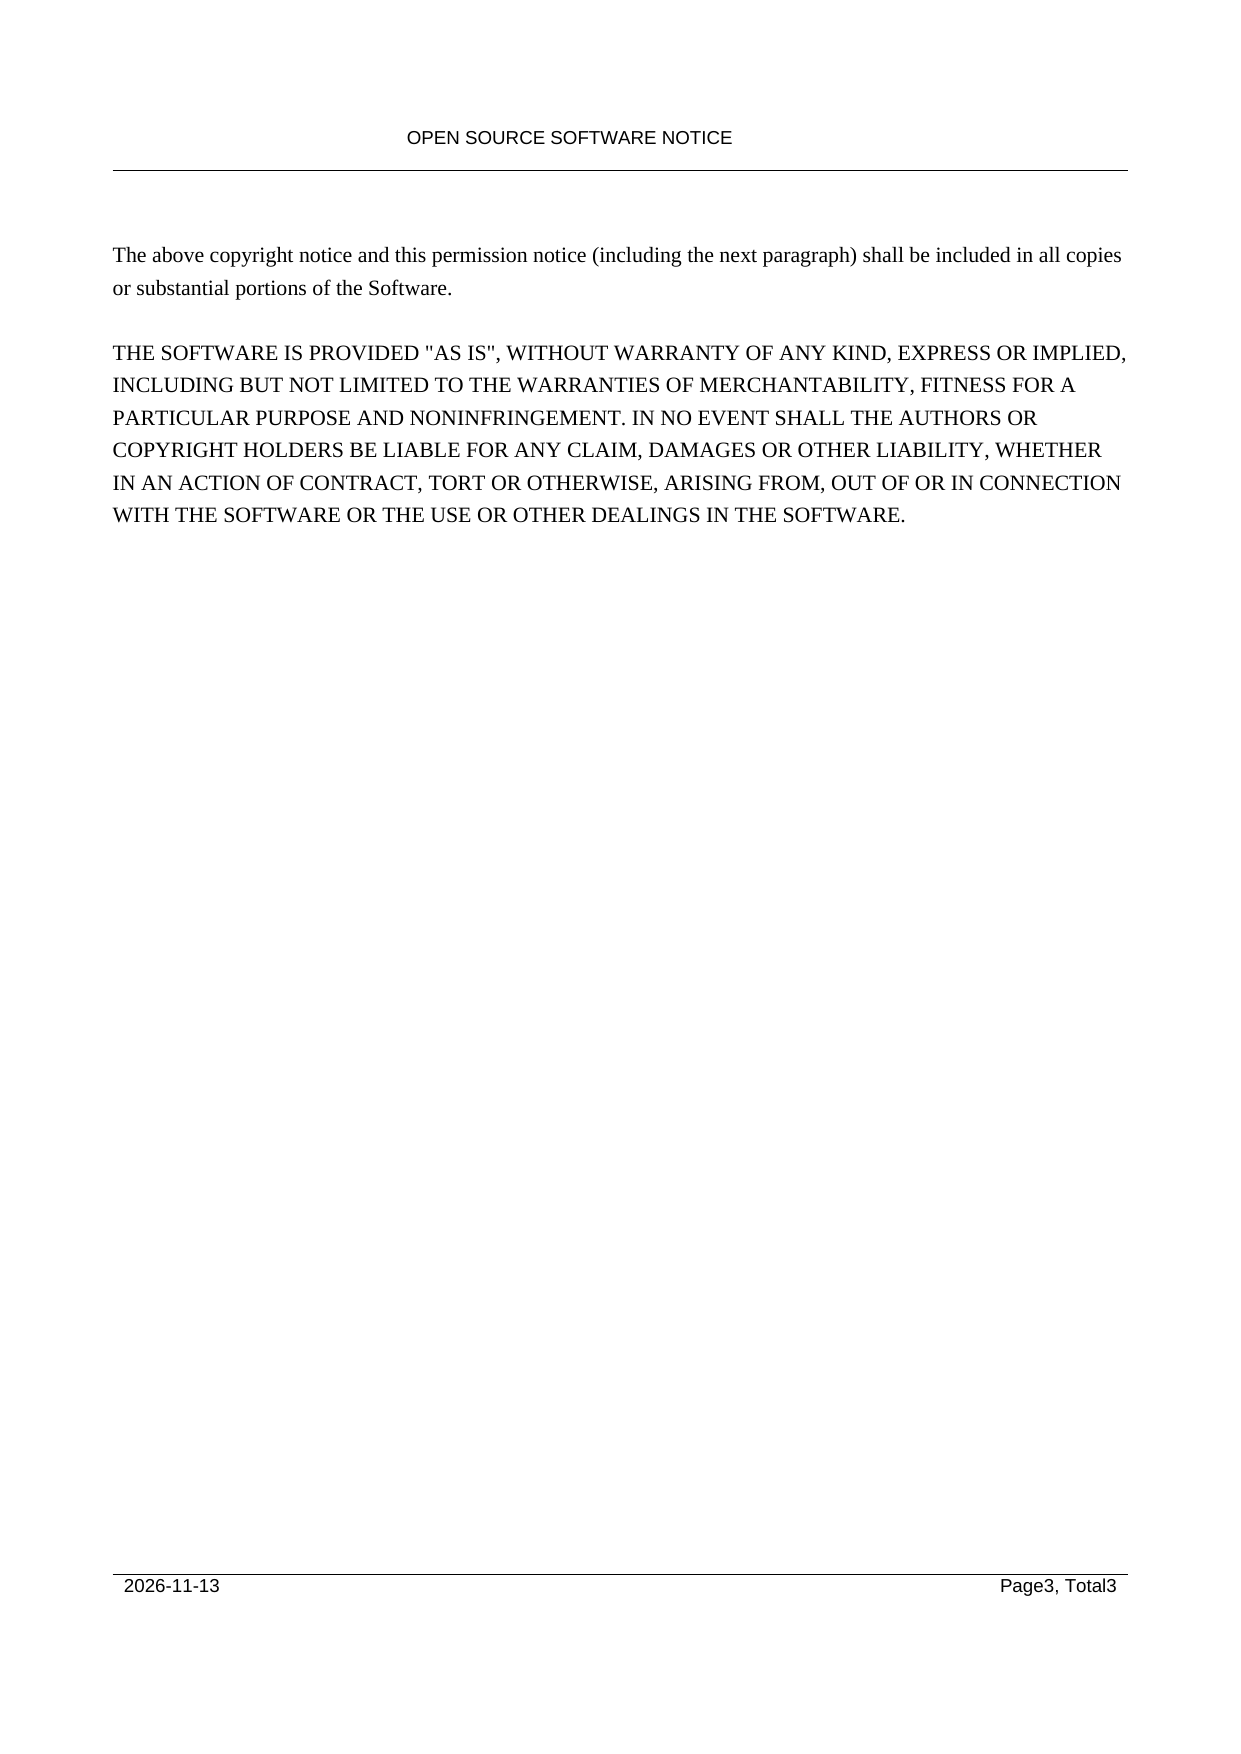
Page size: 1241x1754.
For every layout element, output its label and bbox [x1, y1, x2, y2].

text [112, 206, 1128, 531]
